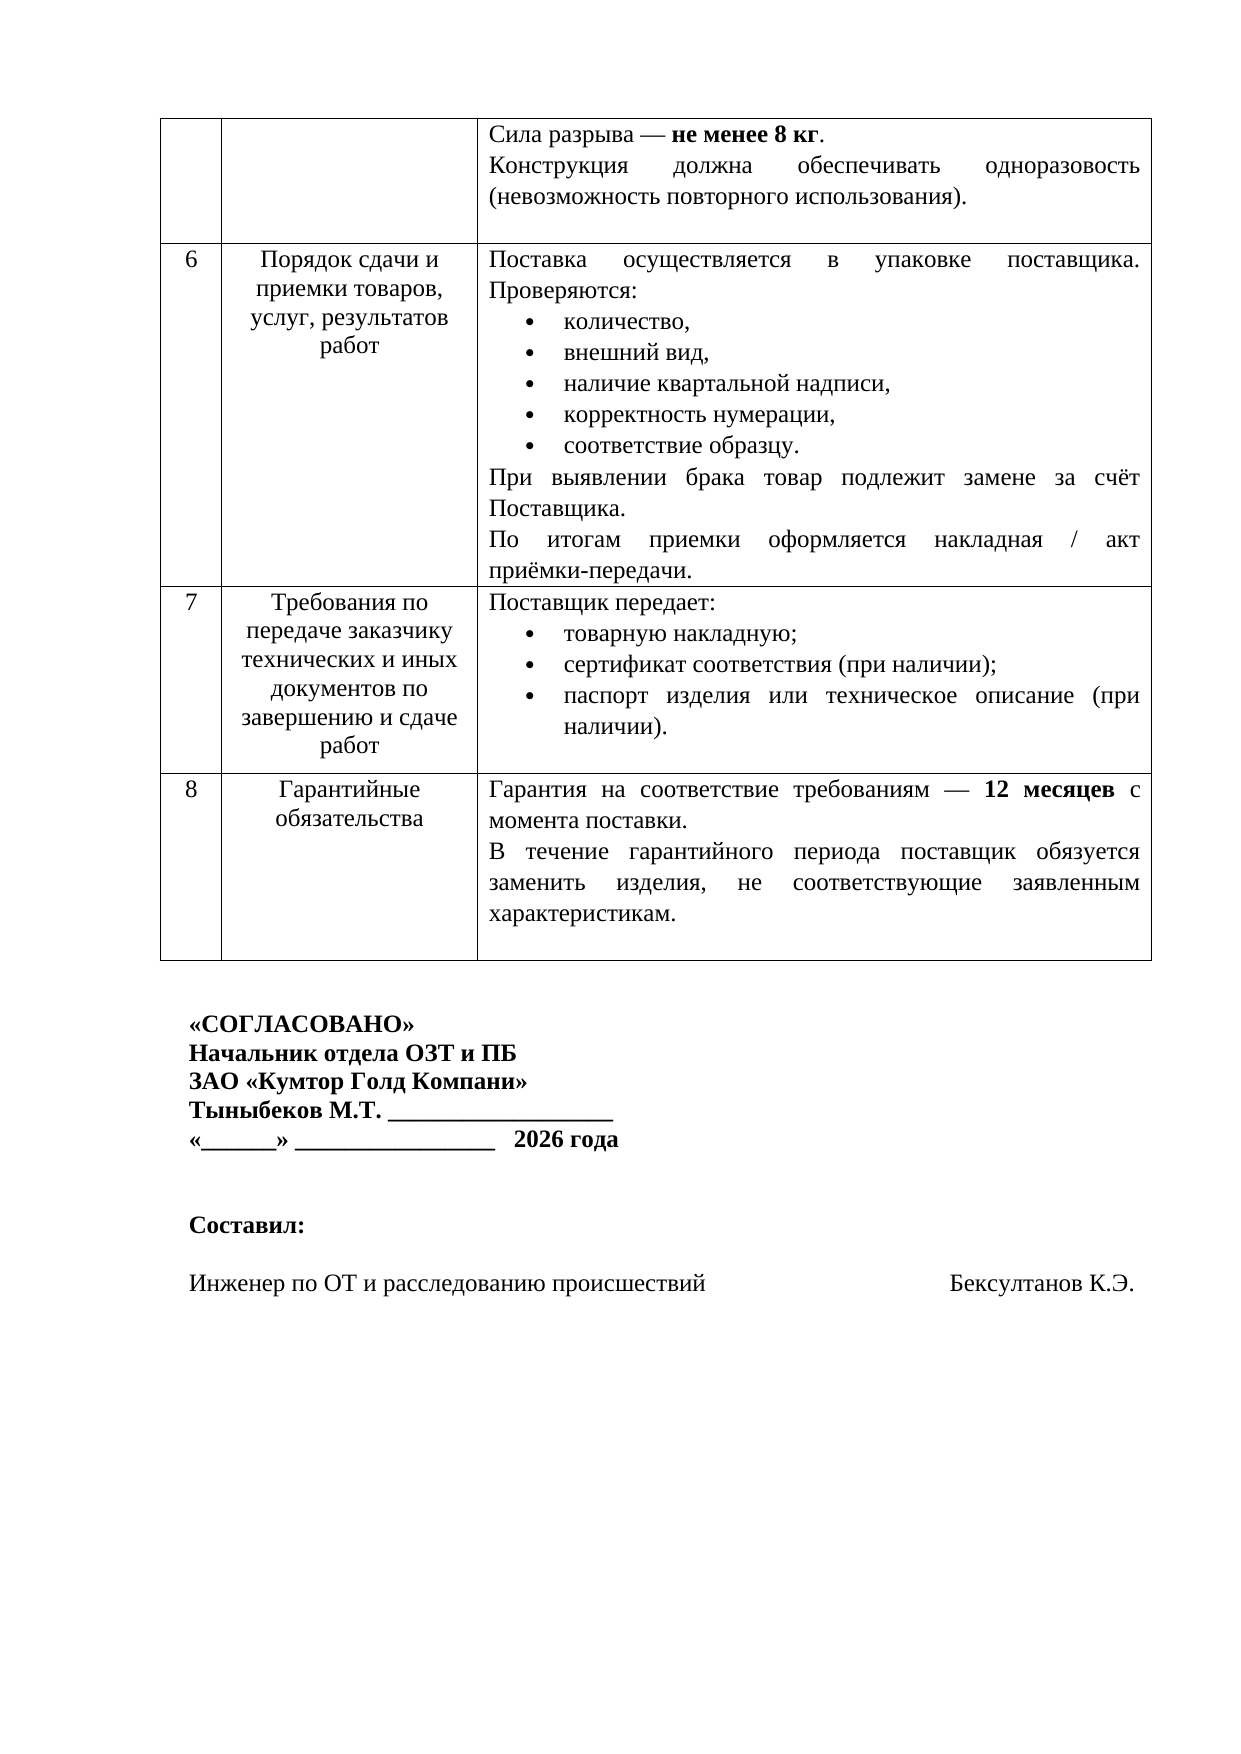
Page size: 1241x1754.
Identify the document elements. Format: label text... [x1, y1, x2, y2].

table_cell Поставщик передает: товарную накладную; сертификат соответствия (при наличии); паспорт изделия или техническое описание (при наличии). [478, 587, 1151, 773]
table_cell 7 [161, 587, 221, 773]
table_cell 8 [161, 774, 221, 960]
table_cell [478, 119, 1151, 243]
table_cell Порядок сдачи и приемки товаров, услуг, результатов работ [222, 244, 477, 586]
table_cell 6 [161, 244, 221, 586]
table_cell 5 [161, 119, 221, 243]
table_cell Составил: Инженер по ОТ и расследованию происшествий Бексултанов К.Э. [177, 1181, 1151, 1296]
table_cell Гарантийные обязательства [222, 774, 477, 960]
table_cell Поставка осуществляется в упаковке поставщика. Проверяются: количество, внешний вид, наличие квартальной надписи, корректность нумерации, соответствие образцу. При выявлении брака товар подлежит замене за счёт Поставщика. По итогам приемки оформляется накладная / акт приёмки-передачи. [478, 244, 1151, 586]
table_cell Требования по передаче заказчику технических и иных документов по завершению и сдаче работ [222, 587, 477, 773]
table_header «СОГЛАСОВАНО» Начальник отдела ОЗТ и ПБ ЗАО «Кумтор Голд Компани» Тыныбеков М.Т. __________________ «______» ________________ 2026 года [177, 1009, 1151, 1181]
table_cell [222, 119, 477, 243]
table_cell Гарантия на соответствие требованиям — 12 месяцев с момента поставки. В течение гарантийного периода поставщик обязуется заменить изделия, не соответствующие заявленным характеристикам. [478, 774, 1151, 960]
